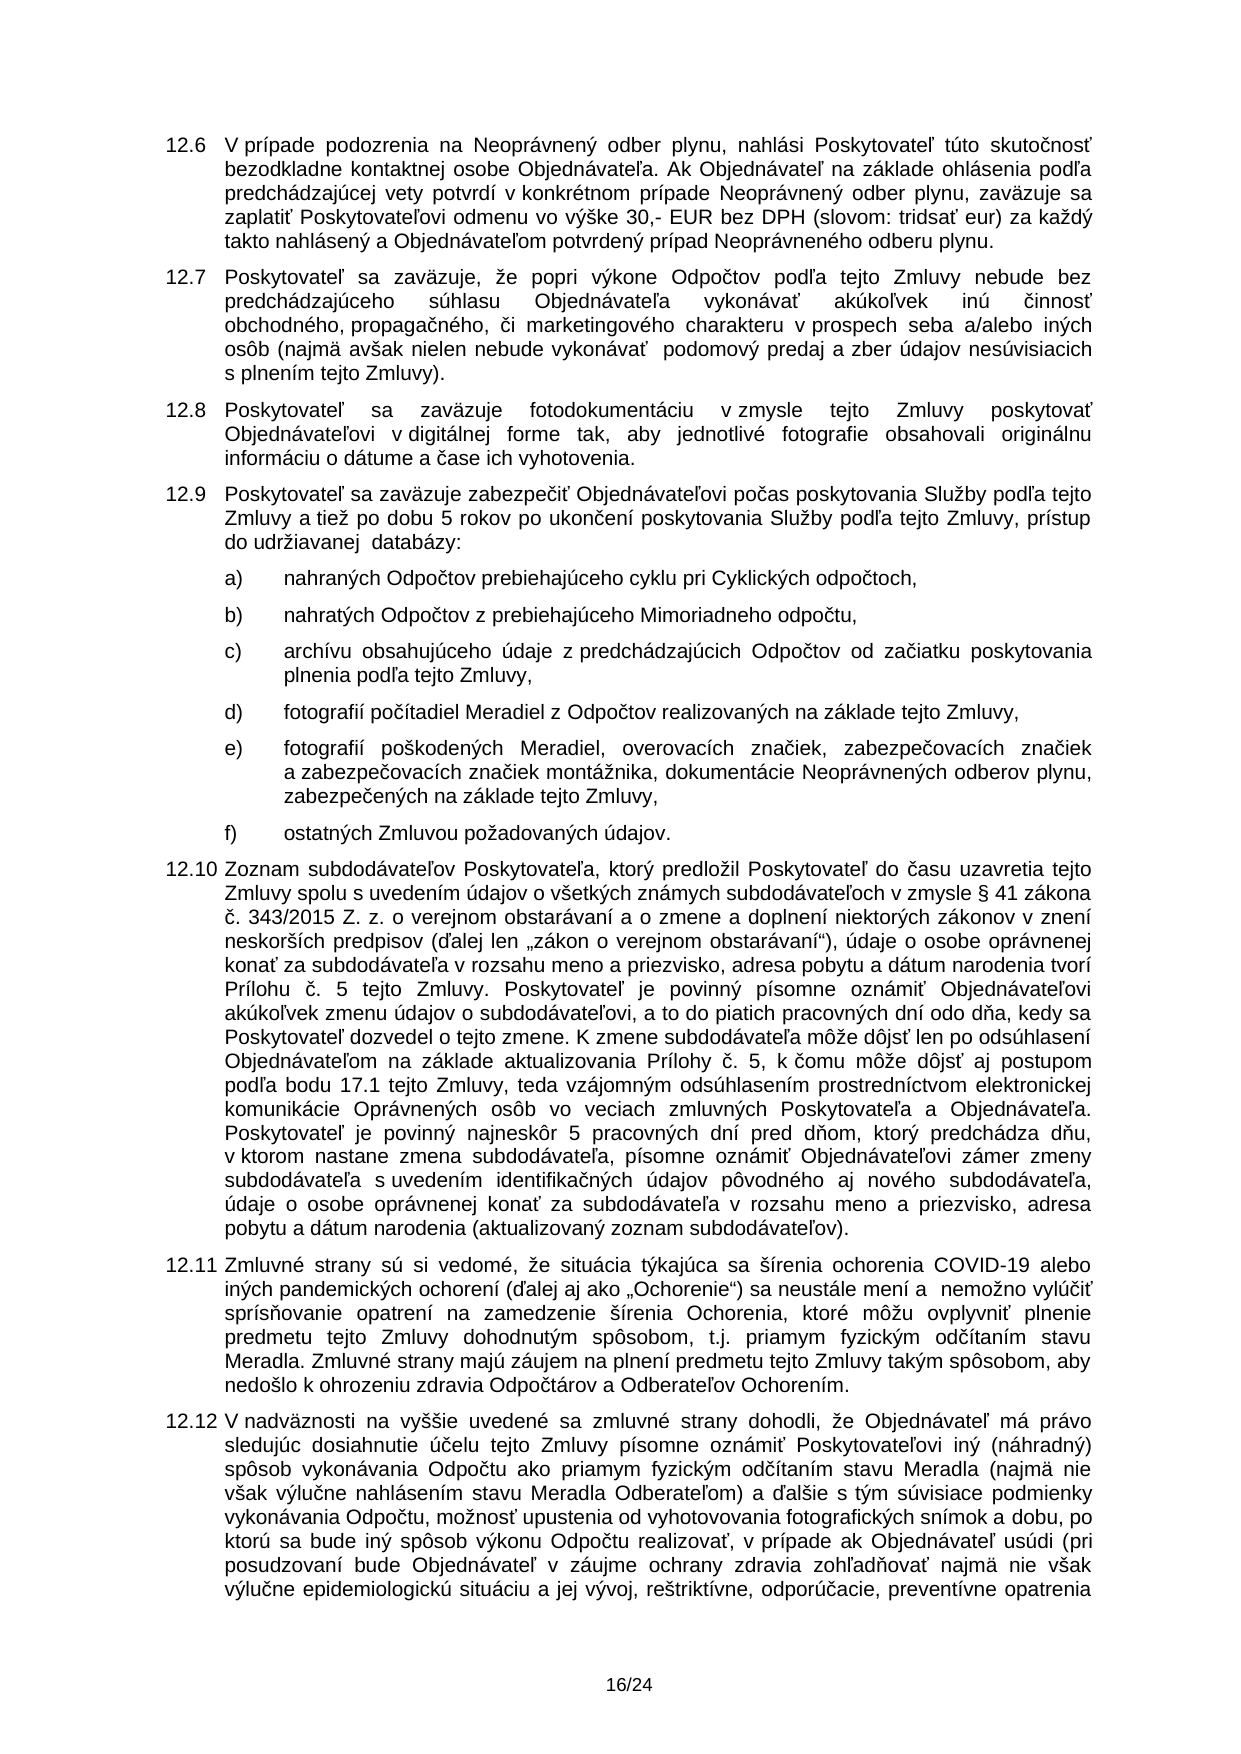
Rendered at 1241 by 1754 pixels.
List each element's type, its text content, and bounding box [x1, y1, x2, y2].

list fotografií poškodených Meradiel, overovacích značiek, zabezpečovacích značiek a zabezpečovacích značiek montážnika, dokumentácie Neoprávnených odberov plynu, zabezpečených na základe tejto Zmluvy, [224, 736, 1093, 808]
list Zmluvné strany sú si vedomé, že situácia týkajúca sa šírenia ochorenia COVID-19 alebo iných pandemických ochorení (ďalej aj ako „Ochorenie“) sa neustále mení a nemožno vylúčiť sprísňovanie opatrení na zamedzenie šírenia Ochorenia, ktoré môžu ovplyvniť plnenie predmetu tejto Zmluvy dohodnutým spôsobom, t.j. priamym fyzickým odčítaním stavu Meradla. Zmluvné strany majú záujem na plnení predmetu tejto Zmluvy takým spôsobom, aby nedošlo k ohrozeniu zdravia Odpočtárov a Odberateľov Ochorením. [165, 1253, 1093, 1396]
list V prípade podozrenia na Neoprávnený odber plynu, nahlási Poskytovateľ túto skutočnosť bezodkladne kontaktnej osobe Objednávateľa. Ak Objednávateľ na základe ohlásenia podľa predchádzajúcej vety potvrdí v konkrétnom prípade Neoprávnený odber plynu, zaväzuje sa zaplatiť Poskytovateľovi odmenu vo výške 30,- EUR bez DPH (slovom: tridsať eur) za každý takto nahlásený a Objednávateľom potvrdený prípad Neoprávneného odberu plynu. [165, 133, 1093, 253]
list archívu obsahujúceho údaje z predchádzajúcich Odpočtov od začiatku poskytovania plnenia podľa tejto Zmluvy, [224, 639, 1093, 687]
list Poskytovateľ sa zaväzuje fotodokumentáciu v zmysle tejto Zmluvy poskytovať Objednávateľovi v digitálnej forme tak, aby jednotlivé fotografie obsahovali originálnu informáciu o dátume a čase ich vyhotovenia. [165, 397, 1093, 469]
list Poskytovateľ sa zaväzuje zabezpečiť Objednávateľovi počas poskytovania Služby podľa tejto Zmluvy a tiež po dobu 5 rokov po ukončení poskytovania Služby podľa tejto Zmluvy, prístup do udržiavanej databázy: [165, 482, 1093, 554]
list nahratých Odpočtov z prebiehajúceho Mimoriadneho odpočtu, [224, 603, 1093, 627]
list Poskytovateľ sa zaväzuje, že popri výkone Odpočtov podľa tejto Zmluvy nebude bez predchádzajúceho súhlasu Objednávateľa vykonávať akúkoľvek inú činnosť obchodného, propagačného, či marketingového charakteru v prospech seba a/alebo iných osôb (najmä avšak nielen nebude vykonávať podomový predaj a zber údajov nesúvisiacich s plnením tejto Zmluvy). [165, 265, 1093, 385]
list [165, 1409, 1093, 1601]
list nahraných Odpočtov prebiehajúceho cyklu pri Cyklických odpočtoch, [224, 566, 1093, 590]
list Zoznam subdodávateľov Poskytovateľa, ktorý predložil Poskytovateľ do času uzavretia tejto Zmluvy spolu s uvedením údajov o všetkých známych subdodávateľoch v zmysle § 41 zákona č. 343/2015 Z. z. o verejnom obstarávaní a o zmene a doplnení niektorých zákonov v znení neskorších predpisov (ďalej len „zákon o verejnom obstarávaní“), údaje o osobe oprávnenej konať za subdodávateľa v rozsahu meno a priezvisko, adresa pobytu a dátum narodenia tvorí Prílohu č. 5 tejto Zmluvy. Poskytovateľ je povinný písomne oznámiť Objednávateľovi akúkoľvek zmenu údajov o subdodávateľovi, a to do piatich pracovných dní odo dňa, kedy sa Poskytovateľ dozvedel o tejto zmene. K zmene subdodávateľa môže dôjsť len po odsúhlasení Objednávateľom na základe aktualizovania Prílohy č. 5, k čomu môže dôjsť aj postupom podľa bodu 17.1 tejto Zmluvy, teda vzájomným odsúhlasením prostredníctvom elektronickej komunikácie Oprávnených osôb vo veciach zmluvných Poskytovateľa a Objednávateľa. Poskytovateľ je povinný najneskôr 5 pracovných dní pred dňom, ktorý predchádza dňu, v ktorom nastane zmena subdodávateľa, písomne oznámiť Objednávateľovi zámer zmeny subdodávateľa s uvedením identifikačných údajov pôvodného aj nového subdodávateľa, údaje o osobe oprávnenej konať za subdodávateľa v rozsahu meno a priezvisko, adresa pobytu a dátum narodenia (aktualizovaný zoznam subdodávateľov). [165, 857, 1093, 1240]
list fotografií počítadiel Meradiel z Odpočtov realizovaných na základe tejto Zmluvy, [224, 699, 1093, 723]
list ostatných Zmluvou požadovaných údajov. [165, 820, 1093, 844]
